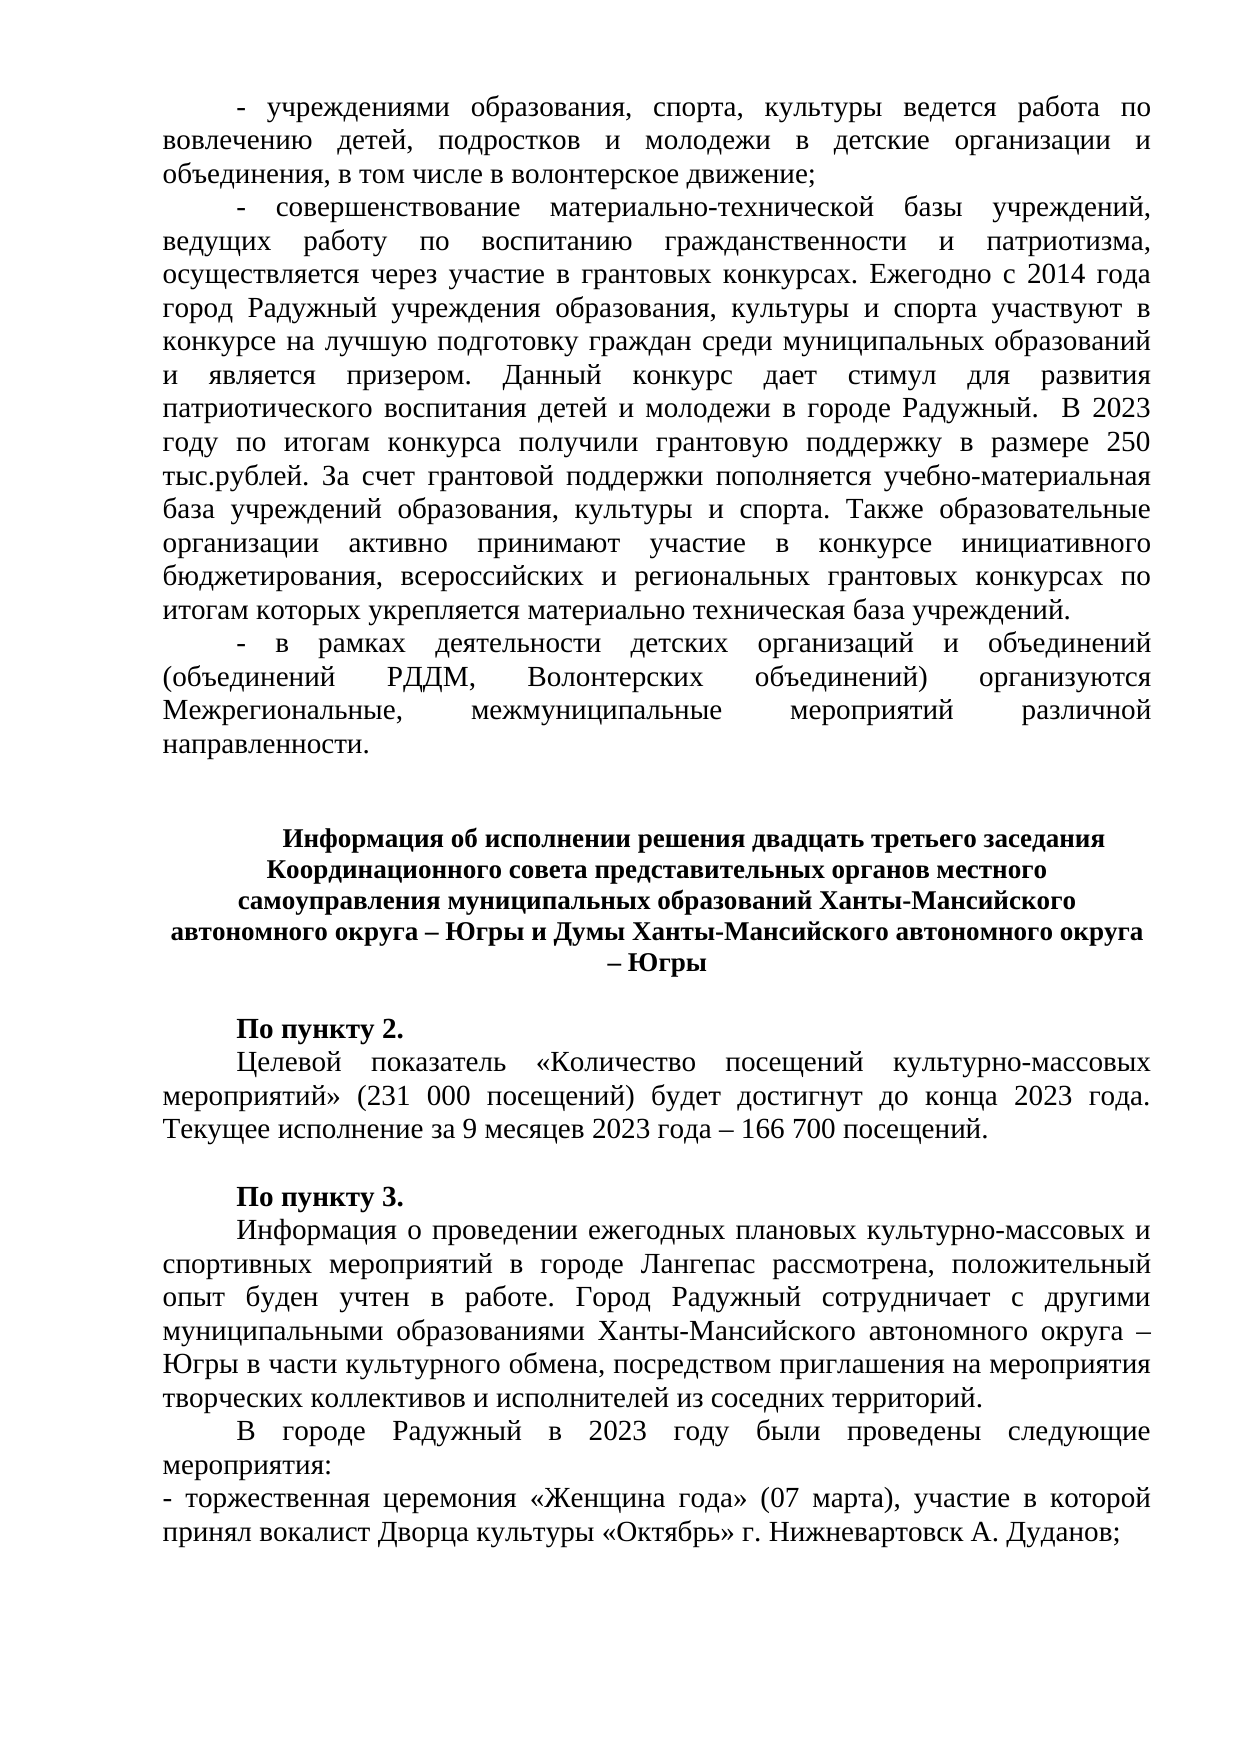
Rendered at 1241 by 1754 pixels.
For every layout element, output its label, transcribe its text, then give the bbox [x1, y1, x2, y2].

text Целевой показатель «Количество посещений культурно-массовых мероприятий» (231 000 посещений) будет достигнут до конца 2023 года. Текущее исполнение за 9 месяцев 2023 года – 166 700 посещений. [162, 1044, 1152, 1145]
text В городе Радужный в 2023 году были проведены следующие мероприятия: [162, 1413, 1152, 1481]
text По пункту 2. [162, 1011, 1152, 1044]
text Информация о проведении ежегодных плановых культурно-массовых и спортивных мероприятий в городе Лангепас рассмотрена, положительный опыт буден учтен в работе. Город Радужный сотрудничает с другими муниципальными образованиями Ханты-Мансийского автономного округа – Югры в части культурного обмена, посредством приглашения на мероприятия творческих коллективов и исполнителей из соседних территорий. [162, 1212, 1152, 1413]
text - совершенствование материально-технической базы учреждений, ведущих работу по воспитанию гражданственности и патриотизма, осуществляется через участие в грантовых конкурсах. Ежегодно с 2014 года город Радужный учреждения образования, культуры и спорта участвуют в конкурсе на лучшую подготовку граждан среди муниципальных образований и является призером. Данный конкурс дает стимул для развития патриотического воспитания детей и молодежи в городе Радужный. В 2023 году по итогам конкурса получили грантовую поддержку в размере 250 тыс.рублей. За счет грантовой поддержки пополняется учебно-материальная база учреждений образования, культуры и спорта. Также образовательные организации активно принимают участие в конкурсе инициативного бюджетирования, всероссийских и региональных грантовых конкурсах по итогам которых укрепляется материально техническая база учреждений. [162, 189, 1152, 625]
text - в рамках деятельности детских организаций и объединений (объединений РДДМ, Волонтерских объединений) организуются Межрегиональные, межмуниципальные мероприятий различной направленности. [162, 625, 1152, 759]
text - учреждениями образования, спорта, культуры ведется работа по вовлечению детей, подростков и молодежи в детские организации и объединения, в том числе в волонтерское движение; [162, 89, 1152, 189]
text По пункту 3. [162, 1179, 1152, 1212]
text - торжественная церемония «Женщина года» (07 марта), участие в которой принял вокалист Дворца культуры «Октябрь» г. Нижневартовск А. Дуданов; [162, 1481, 1152, 1548]
text Информация об исполнении решения двадцать третьего заседания Координационного совета представительных органов местного самоуправления муниципальных образований Ханты-Мансийского автономного округа – Югры и Думы Ханты-Мансийского автономного округа – Югры [162, 822, 1152, 977]
